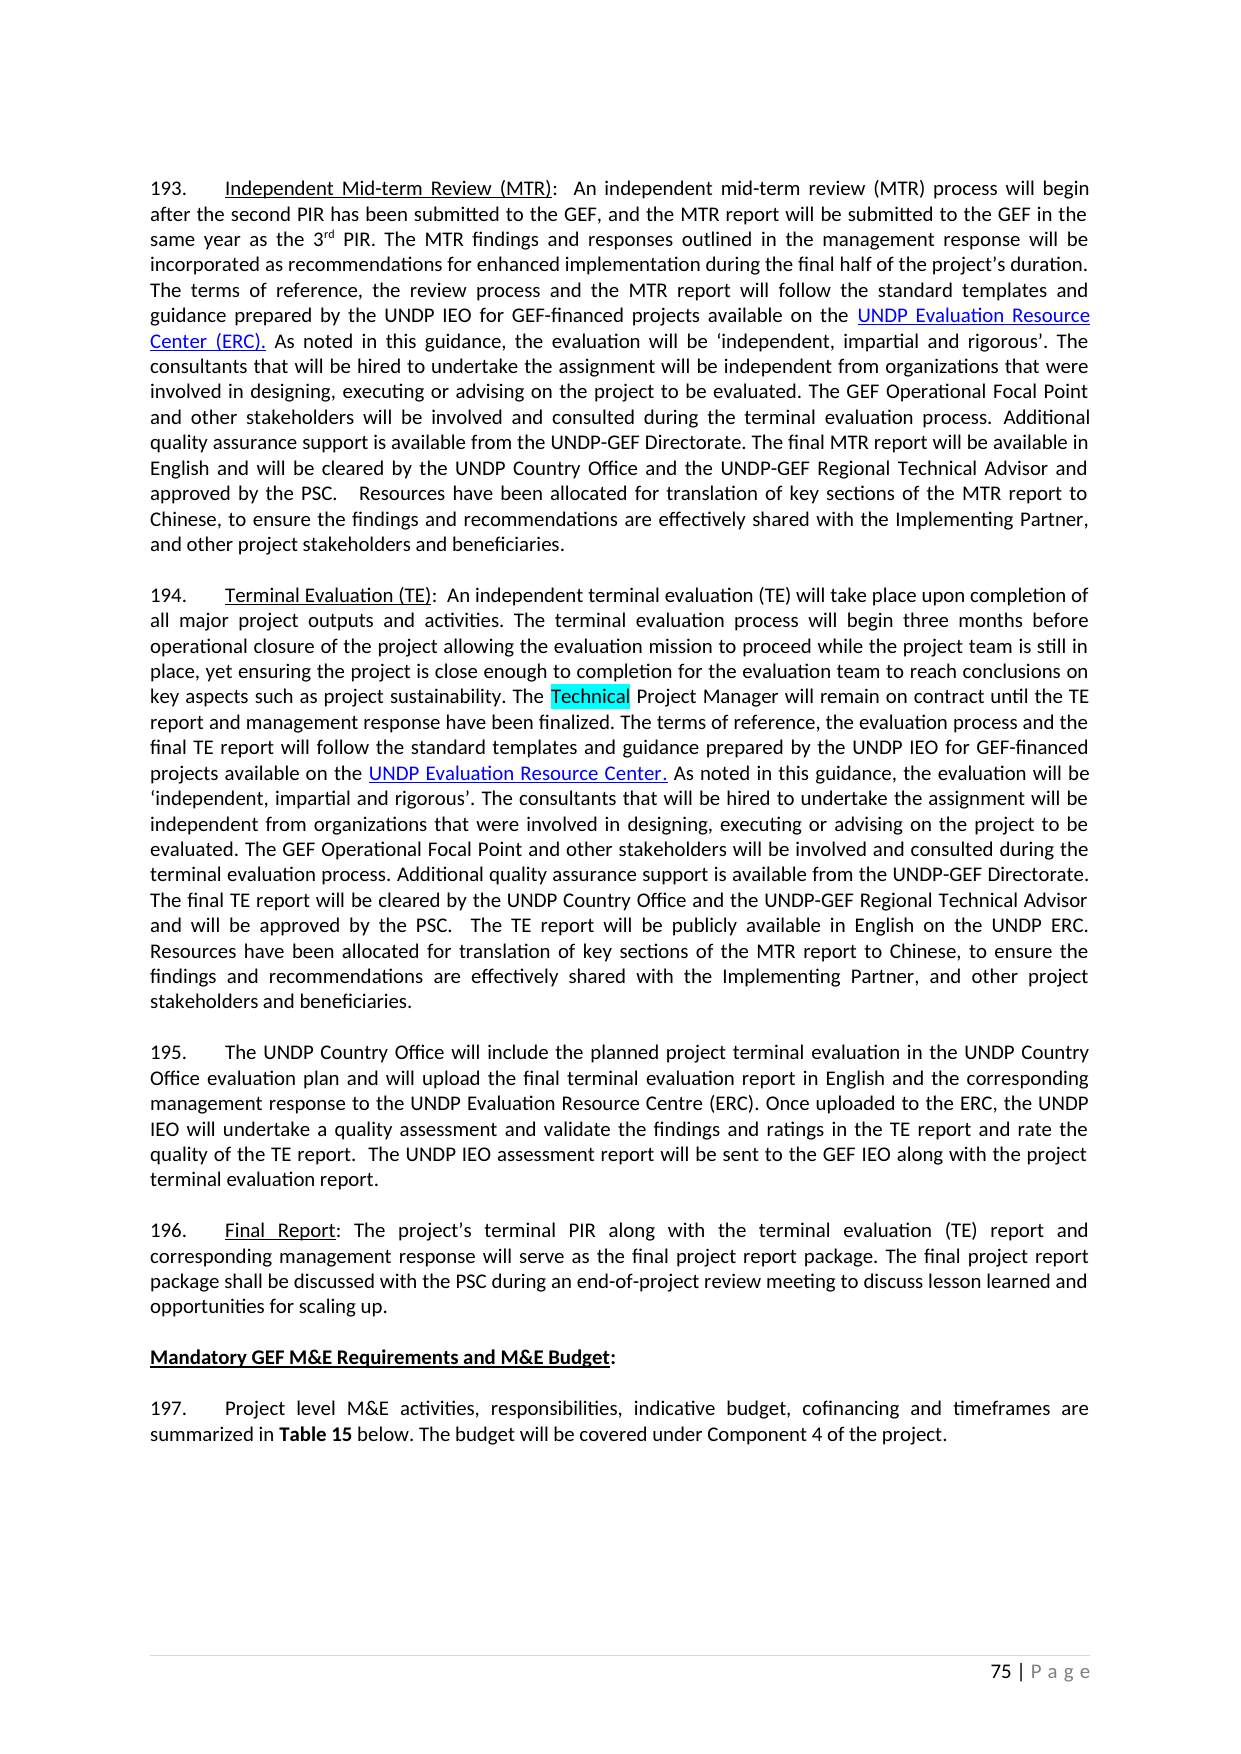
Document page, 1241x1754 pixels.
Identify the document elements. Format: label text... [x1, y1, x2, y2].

list Final Report: The project’s terminal PIR along with the terminal evaluation (TE) report and corresponding management response will serve as the final project report package. The final project report package shall be discussed with the PSC during an end-of-project review meeting to discuss lesson learned and opportunities for scaling up. [150, 1217, 1090, 1319]
list Project level M&E activities, responsibilities, indicative budget, cofinancing and timeframes are summarized in Table 15 below. The budget will be covered under Component 4 of the project. [150, 1395, 1090, 1446]
list Terminal Evaluation (TE): An independent terminal evaluation (TE) will take place upon completion of all major project outputs and activities. The terminal evaluation process will begin three months before operational closure of the project allowing the evaluation mission to proceed while the project team is still in place, yet ensuring the project is close enough to completion for the evaluation team to reach conclusions on key aspects such as project sustainability. The Technical Project Manager will remain on contract until the TE report and management response have been finalized. The terms of reference, the evaluation process and the final TE report will follow the standard templates and guidance prepared by the UNDP IEO for GEF-financed projects available on the UNDP Evaluation Resource Center. As noted in this guidance, the evaluation will be ‘independent, impartial and rigorous’. The consultants that will be hired to undertake the assignment will be independent from organizations that were involved in designing, executing or advising on the project to be evaluated. The GEF Operational Focal Point and other stakeholders will be involved and consulted during the terminal evaluation process. Additional quality assurance support is available from the UNDP-GEF Directorate. The final TE report will be cleared by the UNDP Country Office and the UNDP-GEF Regional Technical Advisor and will be approved by the PSC. The TE report will be publicly available in English on the UNDP ERC. Resources have been allocated for translation of key sections of the MTR report to Chinese, to ensure the findings and recommendations are effectively shared with the Implementing Partner, and other project stakeholders and beneficiaries. [150, 582, 1090, 1014]
list The UNDP Country Office will include the planned project terminal evaluation in the UNDP Country Office evaluation plan and will upload the final terminal evaluation report in English and the corresponding management response to the UNDP Evaluation Resource Centre (ERC). Once uploaded to the ERC, the UNDP IEO will undertake a quality assessment and validate the findings and ratings in the TE report and rate the quality of the TE report. The UNDP IEO assessment report will be sent to the GEF IEO along with the project terminal evaluation report. [150, 1039, 1090, 1192]
text Mandatory GEF M&E Requirements and M&E Budget: [150, 1344, 1090, 1370]
list Independent Mid-term Review (MTR): An independent mid-term review (MTR) process will begin after the second PIR has been submitted to the GEF, and the MTR report will be submitted to the GEF in the same year as the 3rd PIR. The MTR findings and responses outlined in the management response will be incorporated as recommendations for enhanced implementation during the final half of the project’s duration. The terms of reference, the review process and the MTR report will follow the standard templates and guidance prepared by the UNDP IEO for GEF-financed projects available on the UNDP Evaluation Resource Center (ERC). As noted in this guidance, the evaluation will be ‘independent, impartial and rigorous’. The consultants that will be hired to undertake the assignment will be independent from organizations that were involved in designing, executing or advising on the project to be evaluated. The GEF Operational Focal Point and other stakeholders will be involved and consulted during the terminal evaluation process. Additional quality assurance support is available from the UNDP-GEF Directorate. The final MTR report will be available in English and will be cleared by the UNDP Country Office and the UNDP-GEF Regional Technical Advisor and approved by the PSC. Resources have been allocated for translation of key sections of the MTR report to Chinese, to ensure the findings and recommendations are effectively shared with the Implementing Partner, and other project stakeholders and beneficiaries. [150, 175, 1090, 557]
